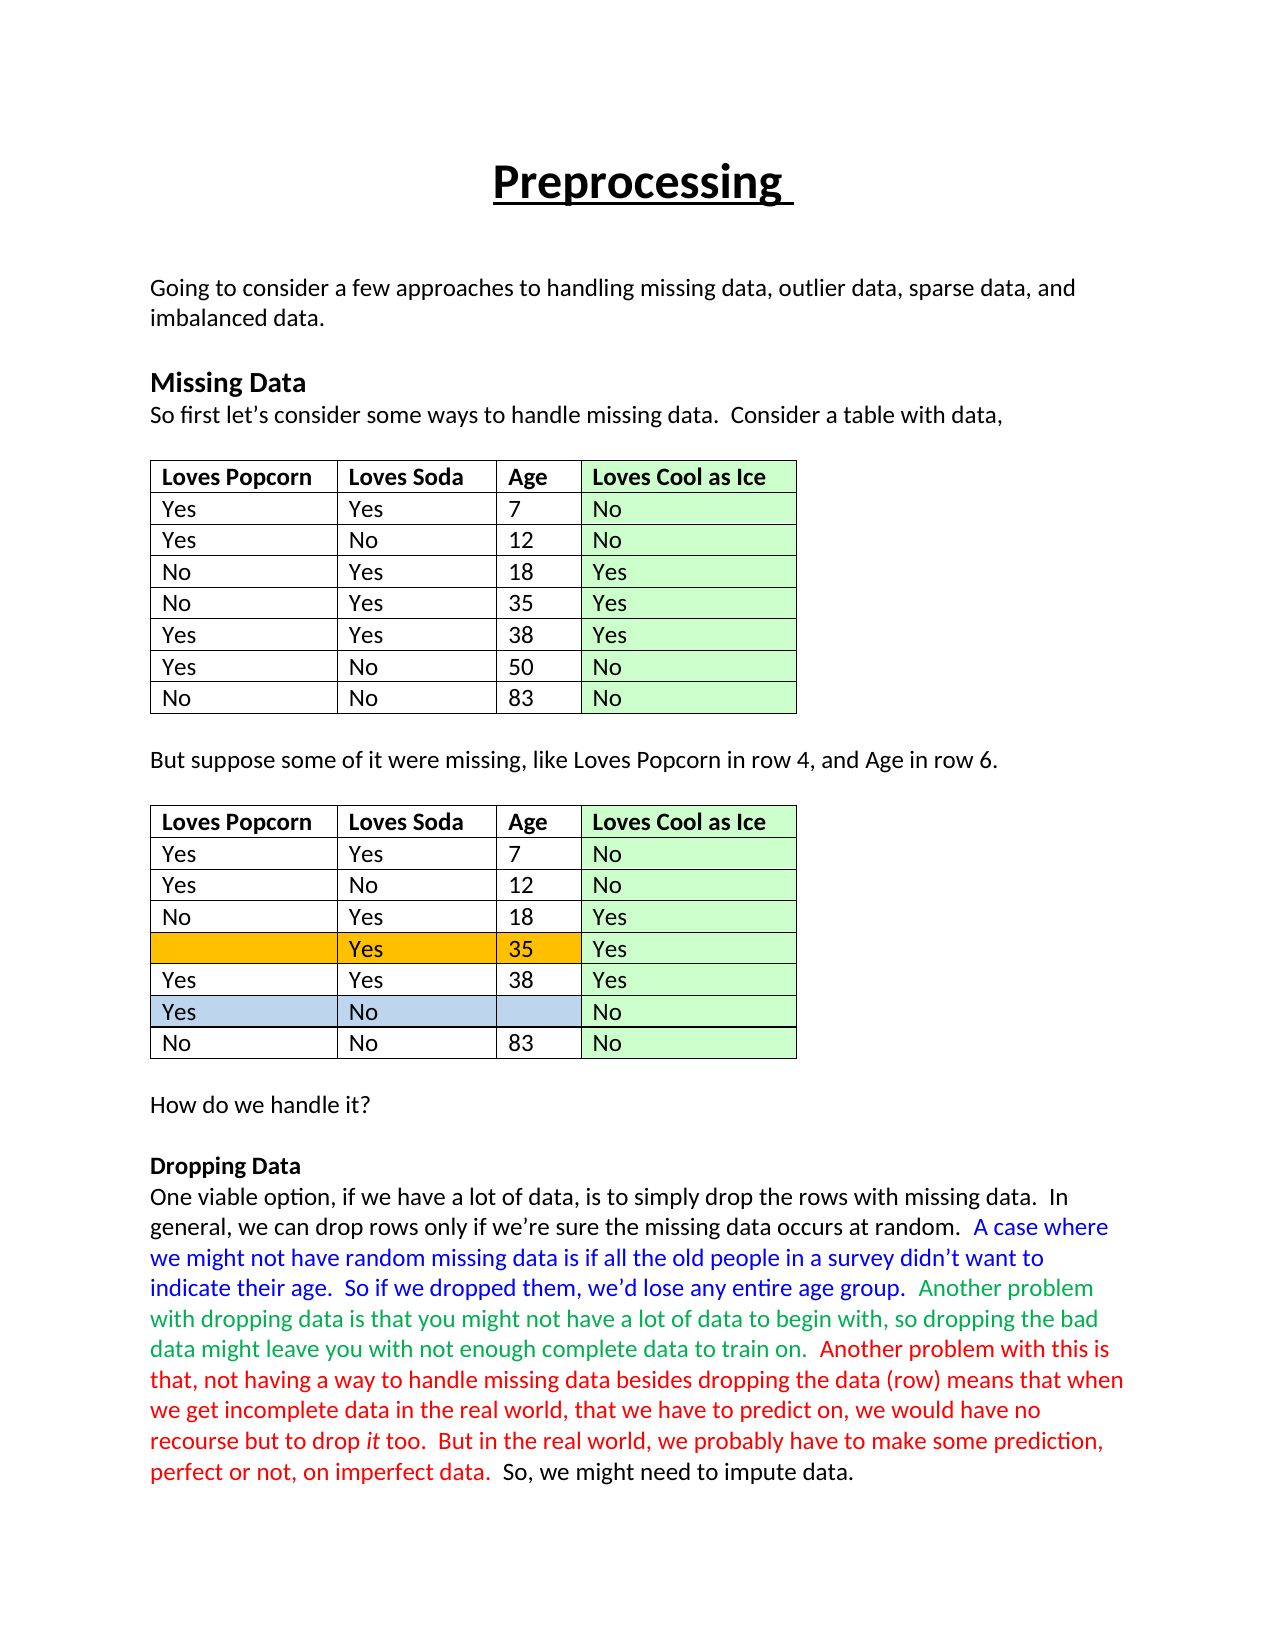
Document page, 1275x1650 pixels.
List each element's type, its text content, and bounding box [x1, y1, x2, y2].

table_cell Yes [338, 838, 496, 868]
table_header Loves Cool as Ice [582, 806, 796, 837]
table_cell No [151, 1028, 337, 1058]
table_cell 18 [497, 556, 581, 587]
text How do we handle it? [150, 1089, 1125, 1120]
table_cell [497, 996, 581, 1026]
table_cell No [151, 901, 337, 932]
table_cell No [338, 651, 496, 681]
table_cell 35 [497, 588, 581, 618]
table_header Age [497, 806, 581, 837]
table_cell Yes [338, 619, 496, 650]
table_cell No [338, 1028, 496, 1058]
table_cell 7 [497, 493, 581, 523]
table_cell Yes [151, 996, 337, 1026]
table_cell No [582, 493, 796, 523]
table_cell 12 [497, 525, 581, 555]
table_cell 12 [497, 870, 581, 900]
table_cell Yes [151, 493, 337, 523]
table_cell No [338, 682, 496, 713]
text Dropping Data [150, 1151, 1125, 1181]
table_cell Yes [582, 964, 796, 995]
table_cell Yes [338, 933, 496, 963]
table_cell Yes [338, 901, 496, 932]
table_cell No [582, 525, 796, 555]
text One viable option, if we have a lot of data, is to simply drop the rows with missing data. In general, we can drop rows only if we’re sure the missing data occurs at random. A case where we might not have random missing data is if all the old people in a survey didn’t want to indicate their age. So if we dropped them, we’d lose any entire age group. Another problem with dropping data is that you might not have a lot of data to begin with, so dropping the bad data might leave you with not enough complete data to train on. Another problem with this is that, not having a way to handle missing data besides dropping the data (row) means that when we get incomplete data in the real world, that we have to predict on, we would have no recourse but to drop it too. But in the real world, we probably have to make some prediction, perfect or not, on imperfect data. So, we might need to impute data. [150, 1181, 1125, 1486]
table_cell No [582, 1028, 796, 1058]
text But suppose some of it were missing, like Loves Popcorn in row 4, and Age in row 6. [150, 744, 1125, 775]
table_cell 50 [497, 651, 581, 681]
table_cell Yes [151, 619, 337, 650]
table_cell No [151, 588, 337, 618]
table_cell No [582, 682, 796, 713]
table_header Loves Soda [338, 461, 496, 492]
text Going to consider a few approaches to handling missing data, outlier data, sparse data, and imbalanced data. [150, 272, 1125, 333]
table_cell 83 [497, 1028, 581, 1058]
table_cell 18 [497, 901, 581, 932]
table_cell No [338, 525, 496, 555]
table_cell 7 [497, 838, 581, 868]
table_cell Yes [582, 556, 796, 587]
table_cell Yes [338, 556, 496, 587]
table_cell Yes [151, 964, 337, 995]
table_cell No [582, 651, 796, 681]
table_header Loves Popcorn [151, 461, 337, 492]
text Preprocessing [150, 150, 1125, 211]
table_cell 38 [497, 964, 581, 995]
table_cell No [151, 556, 337, 587]
table_cell Yes [582, 901, 796, 932]
table_cell Yes [582, 619, 796, 650]
text Missing Data [150, 364, 1125, 399]
text So first let’s consider some ways to handle missing data. Consider a table with data, [150, 399, 1125, 430]
table_header Loves Soda [338, 806, 496, 837]
table_cell Yes [582, 588, 796, 618]
table_cell [151, 933, 337, 963]
table_cell 35 [497, 933, 581, 963]
table_cell No [338, 996, 496, 1026]
table_cell Yes [151, 651, 337, 681]
table_header Age [497, 461, 581, 492]
table_cell 38 [497, 619, 581, 650]
table_header Loves Popcorn [151, 806, 337, 837]
table_cell 83 [497, 682, 581, 713]
table_cell Yes [582, 933, 796, 963]
table_cell Yes [151, 838, 337, 868]
table_cell No [582, 838, 796, 868]
table_cell Yes [338, 493, 496, 523]
table_cell No [338, 870, 496, 900]
table_cell No [582, 870, 796, 900]
table_cell No [582, 996, 796, 1026]
table_cell Yes [151, 525, 337, 555]
table_cell No [151, 682, 337, 713]
table_cell Yes [338, 964, 496, 995]
table_cell Yes [338, 588, 496, 618]
table_header Loves Cool as Ice [582, 461, 796, 492]
table_cell Yes [151, 870, 337, 900]
